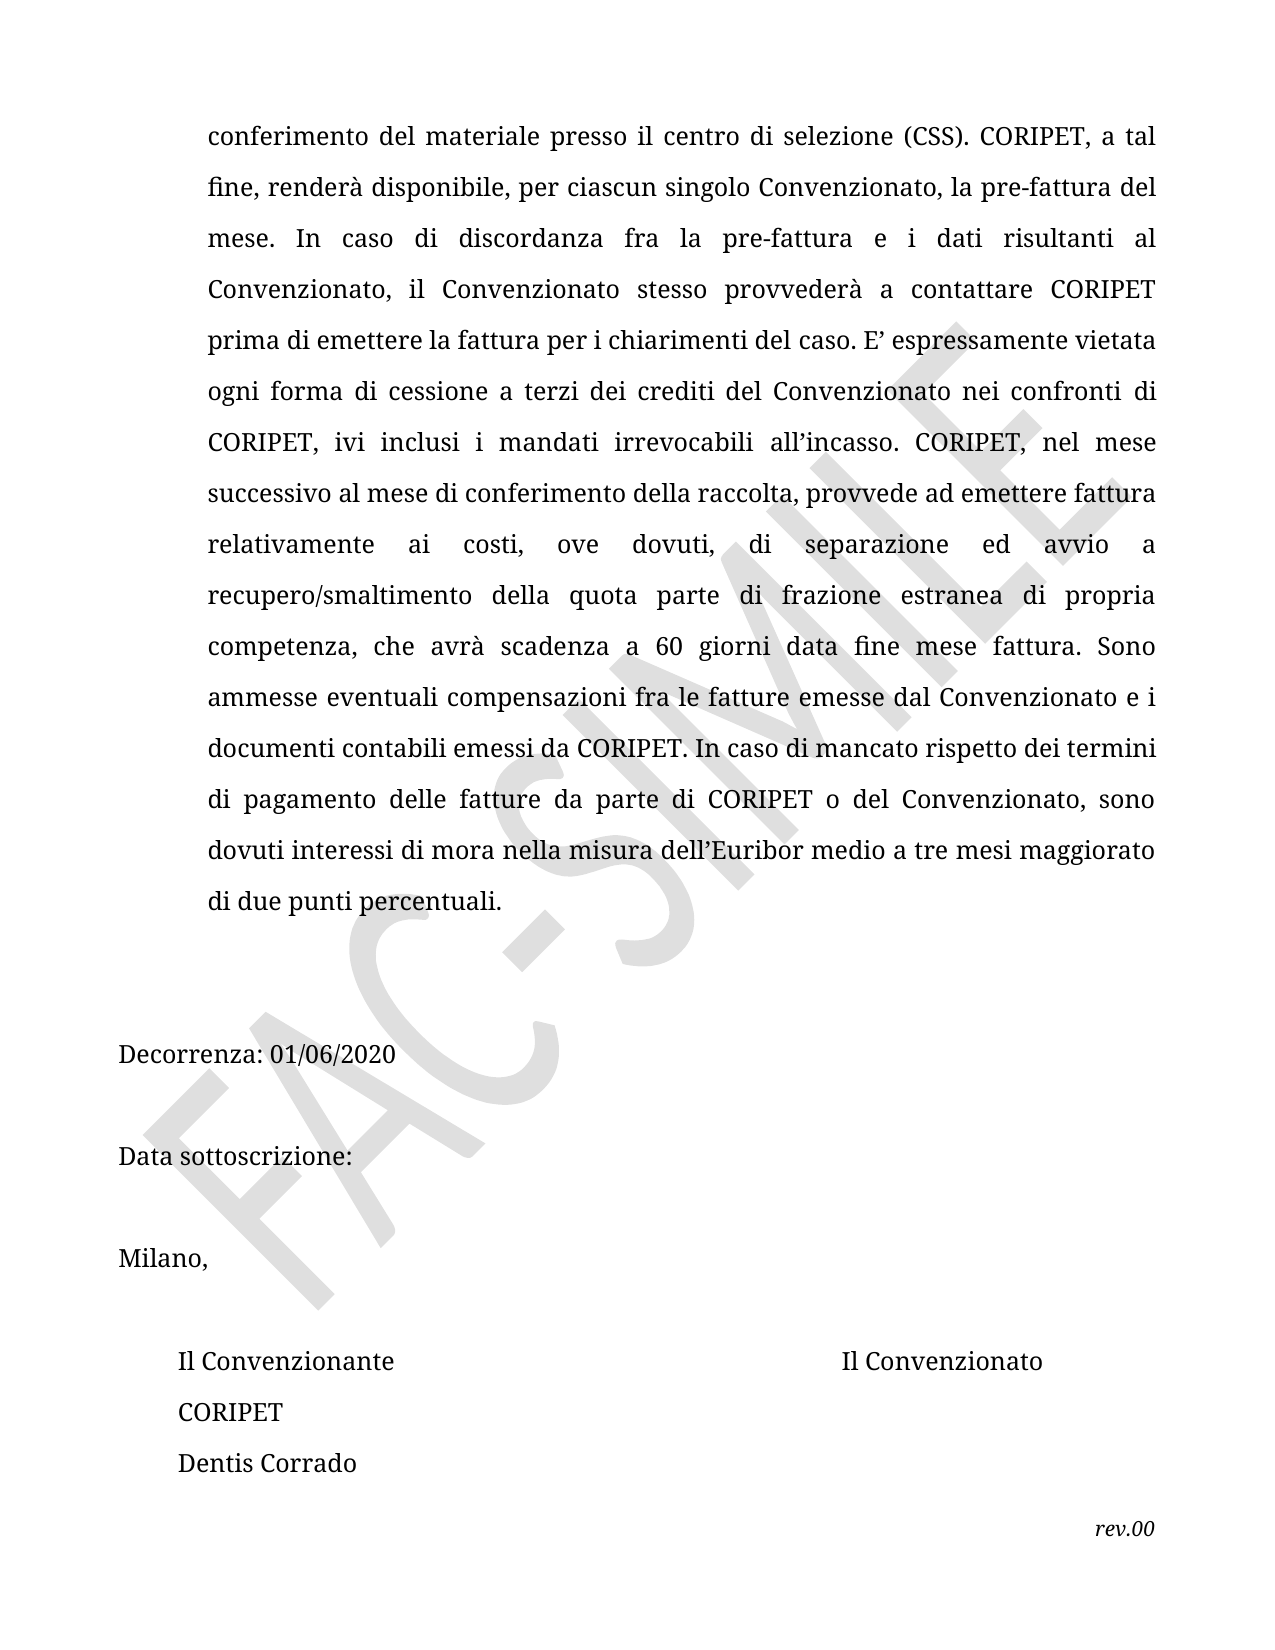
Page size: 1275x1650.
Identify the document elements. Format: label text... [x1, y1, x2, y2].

text CORIPET [178, 1394, 1157, 1428]
text Milano, [118, 1241, 1157, 1275]
text Decorrenza: 01/06/2020 [118, 1037, 1157, 1071]
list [178, 118, 1157, 918]
text Dentis Corrado [178, 1445, 1157, 1479]
text Data sottoscrizione: [118, 1139, 1157, 1173]
text Il Convenzionante Il Convenzionato [178, 1343, 1157, 1377]
